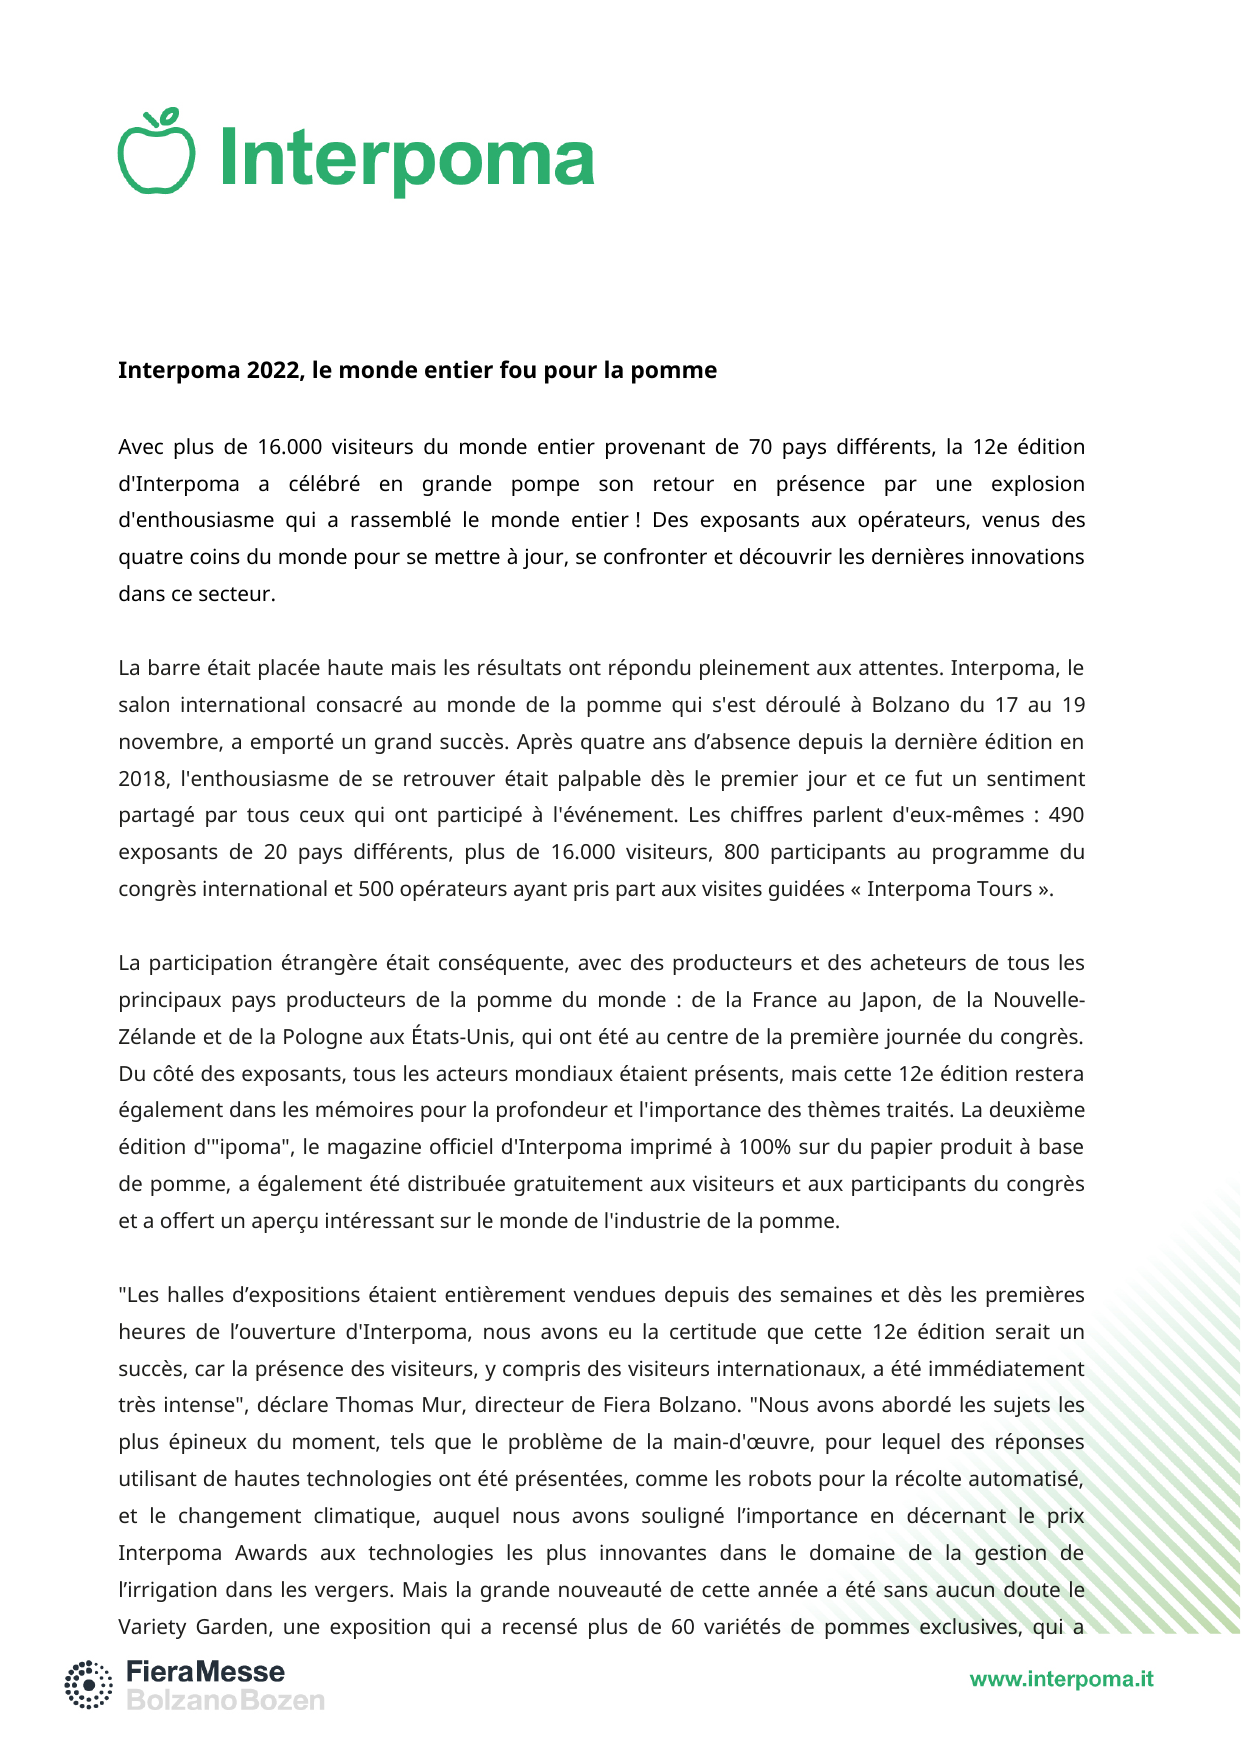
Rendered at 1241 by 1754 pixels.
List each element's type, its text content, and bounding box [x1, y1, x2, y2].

text Avec plus de 16.000 visiteurs du monde entier provenant de 70 pays différents, la 12e édition d'Interpoma a célébré en grande pompe son retour en présence par une explosion d'enthousiasme qui a rassemblé le monde entier ! Des exposants aux opérateurs, venus des quatre coins du monde pour se mettre à jour, se confronter et découvrir les dernières innovations dans ce secteur. [118, 432, 1087, 608]
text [118, 1280, 1087, 1640]
text Interpoma 2022, le monde entier fou pour la pomme [118, 354, 1087, 386]
text La participation étrangère était conséquente, avec des producteurs et des acheteurs de tous les principaux pays producteurs de la pomme du monde : de la France au Japon, de la Nouvelle-Zélande et de la Pologne aux États-Unis, qui ont été au centre de la première journée du congrès. Du côté des exposants, tous les acteurs mondiaux étaient présents, mais cette 12e édition restera également dans les mémoires pour la profondeur et l'importance des thèmes traités. La deuxième édition d'"ipoma", le magazine officiel d'Interpoma imprimé à 100% sur du papier produit à base de pomme, a également été distribuée gratuitement aux visiteurs et aux participants du congrès et a offert un aperçu intéressant sur le monde de l'industrie de la pomme. [118, 948, 1087, 1235]
text La barre était placée haute mais les résultats ont répondu pleinement aux attentes. Interpoma, le salon international consacré au monde de la pomme qui s'est déroulé à Bolzano du 17 au 19 novembre, a emporté un grand succès. Après quatre ans d’absence depuis la dernière édition en 2018, l'enthousiasme de se retrouver était palpable dès le premier jour et ce fut un sentiment partagé par tous ceux qui ont participé à l'événement. Les chiffres parlent d'eux-mêmes : 490 exposants de 20 pays différents, plus de 16.000 visiteurs, 800 participants au programme du congrès international et 500 opérateurs ayant pris part aux visites guidées « Interpoma Tours ». [118, 653, 1087, 903]
picture [0, 0, 1241, 1754]
